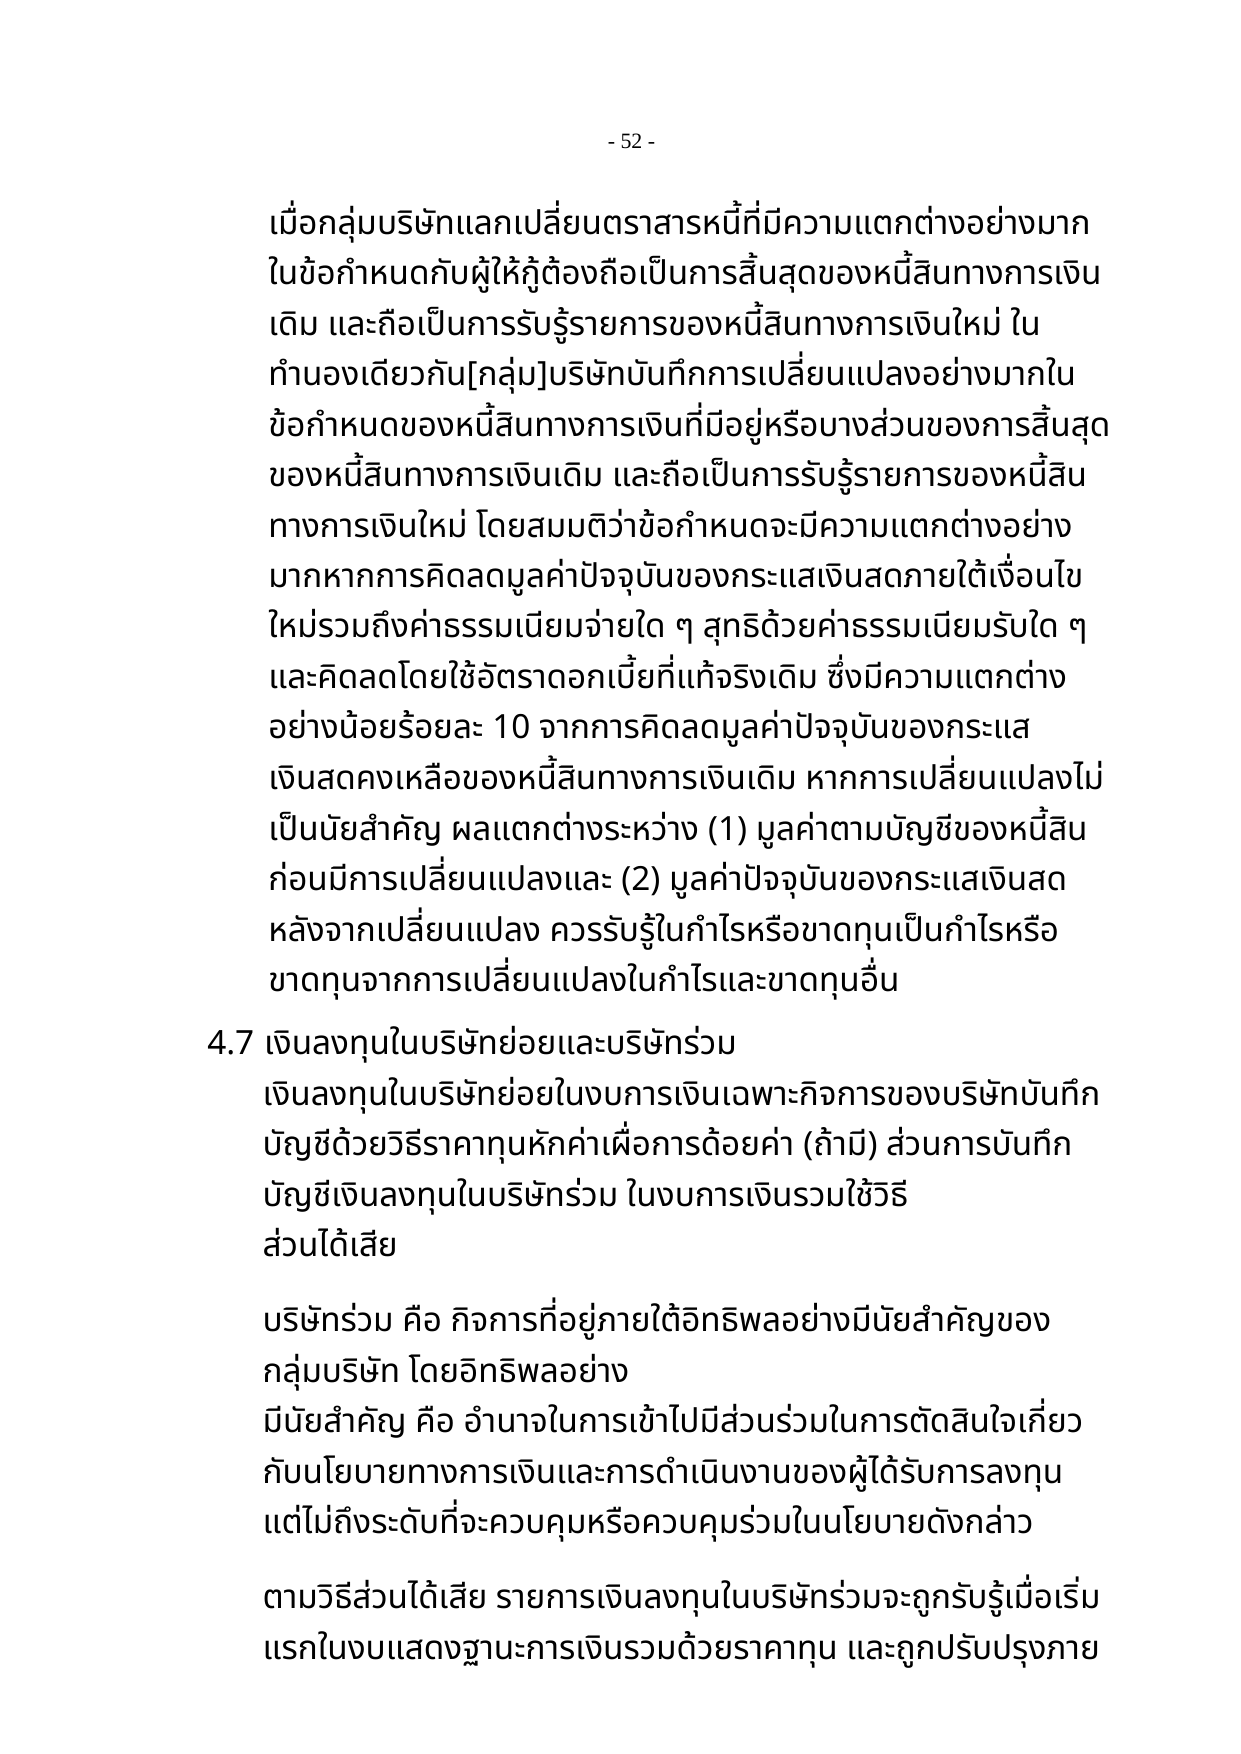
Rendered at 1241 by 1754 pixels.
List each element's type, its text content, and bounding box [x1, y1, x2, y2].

text เงินลงทุนในบริษัทย่อยในงบการเงินเฉพาะกิจการของบริษัทบันทึกบัญชีด้วยวิธีราคาทุนหักค่าเผื่อการด้อยค่า (ถ้ามี) ส่วนการบันทึกบัญชีเงินลงทุนในบริษัทร่วม ในงบการเงินรวมใช้วิธี ส่วนได้เสีย [262, 1069, 1106, 1271]
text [262, 1573, 1106, 1674]
text เมื่อกลุ่มบริษัทแลกเปลี่ยนตราสารหนี้ที่มีความแตกต่างอย่างมากในข้อกำหนดกับผู้ให้กู้ต้องถือเป็นการสิ้นสุดของหนี้สินทางการเงินเดิม และถือเป็นการรับรู้รายการของหนี้สินทางการเงินใหม่ ในทำนองเดียวกัน[กลุ่ม]บริษัทบันทึกการเปลี่ยนแปลงอย่างมากในข้อกำหนดของหนี้สินทางการเงินที่มีอยู่หรือบางส่วนของการสิ้นสุดของหนี้สินทางการเงินเดิม และถือเป็นการรับรู้รายการของหนี้สินทางการเงินใหม่ โดยสมมติว่าข้อกำหนดจะมีความแตกต่างอย่างมากหากการคิดลดมูลค่าปัจจุบันของกระแสเงินสดภายใต้เงื่อนไขใหม่รวมถึงค่าธรรมเนียมจ่ายใด ๆ สุทธิด้วยค่าธรรมเนียมรับใด ๆ และคิดลดโดยใช้อัตราดอกเบี้ยที่แท้จริงเดิม ซึ่งมีความแตกต่างอย่างน้อยร้อยละ 10 จากการคิดลดมูลค่าปัจจุบันของกระแสเงินสดคงเหลือของหนี้สินทางการเงินเดิม หากการเปลี่ยนแปลงไม่เป็นนัยสำคัญ ผลแตกต่างระหว่าง (1) มูลค่าตามบัญชีของหนี้สินก่อนมีการเปลี่ยนแปลงและ (2) มูลค่าปัจจุบันของกระแสเงินสดหลังจากเปลี่ยนแปลง ควรรับรู้ในกำไรหรือขาดทุนเป็นกำไรหรือขาดทุนจากการเปลี่ยนแปลงในกำไรและขาดทุนอื่น [268, 199, 1113, 1006]
text บริษัทร่วม คือ กิจการที่อยู่ภายใต้อิทธิพลอย่างมีนัยสำคัญของกลุ่มบริษัท โดยอิทธิพลอย่าง มีนัยสำคัญ คือ อำนาจในการเข้าไปมีส่วนร่วมในการตัดสินใจเกี่ยวกับนโยบายทางการเงินและการดำเนินงานของผู้ได้รับการลงทุน แต่ไม่ถึงระดับที่จะควบคุมหรือควบคุมร่วมในนโยบายดังกล่าว [262, 1296, 1106, 1548]
text 4.7 เงินลงทุนในบริษัทย่อยและบริษัทร่วม [207, 1019, 1107, 1069]
